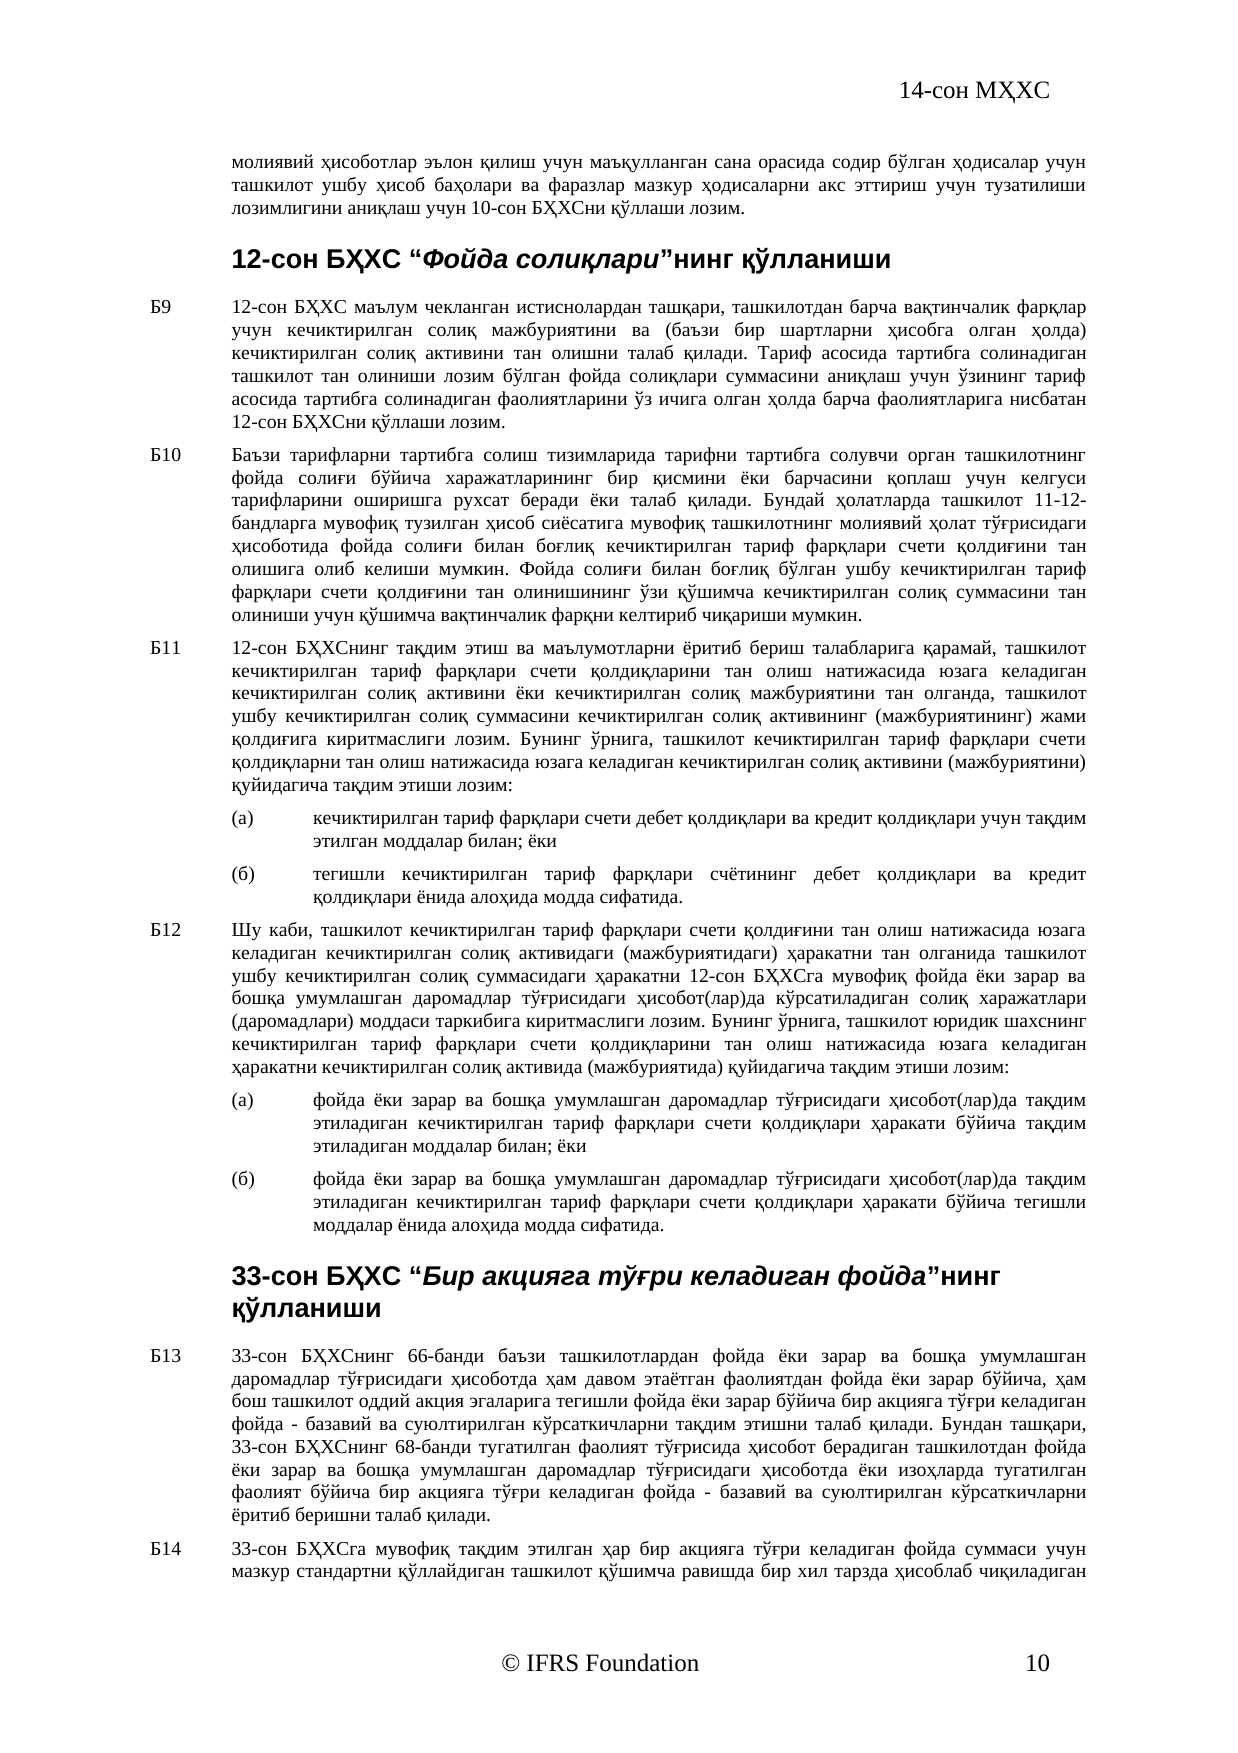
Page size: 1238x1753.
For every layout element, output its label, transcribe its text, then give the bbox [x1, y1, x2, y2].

text 33-сон БҲХС “Бир акцияга тўғри келадиган фойда”нинг қўлланиши [231, 1260, 1087, 1323]
text Б9 12-сон БҲХС маълум чекланган истиснолардан ташқари, ташкилотдан барча вақтинчалик фарқлар учун кечиктирилган солиқ мажбуриятини ва (баъзи бир шартларни ҳисобга олган ҳолда) кечиктирилган солиқ активини тан олишни талаб қилади. Тариф асосида тартибга солинадиган ташкилот тан олиниши лозим бўлган фойда солиқлари суммасини аниқлаш учун ўзининг тариф асосида тартибга солинадиган фаолиятларини ўз ичига олган ҳолда барча фаолиятларига нисбатан 12-сон БҲХСни қўллаши лозим. [150, 296, 1087, 432]
text (а) фойда ёки зарар ва бошқа умумлашган даромадлар тўғрисидаги ҳисобот(лар)да тақдим этиладиган кечиктирилган тариф фарқлари счети қолдиқлари ҳаракати бўйича тақдим этиладиган моддалар билан; ёки [231, 1088, 1087, 1156]
text (б) фойда ёки зарар ва бошқа умумлашган даромадлар тўғрисидаги ҳисобот(лар)да тақдим этиладиган кечиктирилган тариф фарқлари счети қолдиқлари ҳаракати бўйича тегишли моддалар ёнида алоҳида модда сифатида. [231, 1167, 1087, 1235]
text Б10 Баъзи тарифларни тартибга солиш тизимларида тарифни тартибга солувчи орган ташкилотнинг фойда солиғи бўйича харажатларининг бир қисмини ёки барчасини қоплаш учун келгуси тарифларини оширишга рухсат беради ёки талаб қилади. Бундай ҳолатларда ташкилот 11-12-бандларга мувофиқ тузилган ҳисоб сиёсатига мувофиқ ташкилотнинг молиявий ҳолат тўғрисидаги ҳисоботида фойда солиғи билан боғлиқ кечиктирилган тариф фарқлари счети қолдиғини тан олишига олиб келиши мумкин. Фойда солиғи билан боғлиқ бўлган ушбу кечиктирилган тариф фарқлари счети қолдиғини тан олинишининг ўзи қўшимча кечиктирилган солиқ суммасини тан олиниши учун қўшимча вақтинчалик фарқни келтириб чиқариши мумкин. [150, 443, 1087, 625]
text 12-сон БҲХС “Фойда солиқлари”нинг қўлланиши [231, 243, 1087, 275]
text Б11 12-сон БҲХСнинг тақдим этиш ва маълумотларни ёритиб бериш талабларига қарамай, ташкилот кечиктирилган тариф фарқлари счети қолдиқларини тан олиш натижасида юзага келадиган кечиктирилган солиқ активини ёки кечиктирилган солиқ мажбуриятини тан олганда, ташкилот ушбу кечиктирилган солиқ суммасини кечиктирилган солиқ активининг (мажбуриятининг) жами қолдиғига киритмаслиги лозим. Бунинг ўрнига, ташкилот кечиктирилган тариф фарқлари счети қолдиқларни тан олиш натижасида юзага келадиган кечиктирилган солиқ активини (мажбуриятини) қуйидагича тақдим этиши лозим: [150, 636, 1087, 795]
text (б) тегишли кечиктирилган тариф фарқлари счётининг дебет қолдиқлари ва кредит қолдиқлари ёнида алоҳида модда сифатида. [231, 862, 1087, 907]
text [150, 150, 1087, 218]
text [150, 1537, 1087, 1582]
text Б13 33-сон БҲХСнинг 66-банди баъзи ташкилотлардан фойда ёки зарар ва бошқа умумлашган даромадлар тўғрисидаги ҳисоботда ҳам давом этаётган фаолиятдан фойда ёки зарар бўйича, ҳам бош ташкилот оддий акция эгаларига тегишли фойда ёки зарар бўйича бир акцияга тўғри келадиган фойда - базавий ва суюлтирилган кўрсаткичларни тақдим этишни талаб қилади. Бундан ташқари, 33-сон БҲХСнинг 68-банди тугатилган фаолият тўғрисида ҳисобот берадиган ташкилотдан фойда ёки зарар ва бошқа умумлашган даромадлар тўғрисидаги ҳисоботда ёки изоҳларда тугатилган фаолият бўйича бир акцияга тўғри келадиган фойда - базавий ва суюлтирилган кўрсаткичларни ёритиб беришни талаб қилади. [150, 1344, 1087, 1526]
text Б12 Шу каби, ташкилот кечиктирилган тариф фарқлари счети қолдиғини тан олиш натижасида юзага келадиган кечиктирилган солиқ активидаги (мажбуриятидаги) ҳаракатни тан олганида ташкилот ушбу кечиктирилган солиқ суммасидаги ҳаракатни 12-сон БҲХСга мувофиқ фойда ёки зарар ва бошқа умумлашган даромадлар тўғрисидаги ҳисобот(лар)да кўрсатиладиган солиқ харажатлари (даромадлари) моддаси таркибига киритмаслиги лозим. Бунинг ўрнига, ташкилот юридик шахснинг кечиктирилган тариф фарқлари счети қолдиқларини тан олиш натижасида юзага келадиган ҳаракатни кечиктирилган солиқ активида (мажбуриятида) қуйидагича тақдим этиши лозим: [150, 918, 1087, 1078]
text (а) кечиктирилган тариф фарқлари счети дебет қолдиқлари ва кредит қолдиқлари учун тақдим этилган моддалар билан; ёки [231, 806, 1087, 851]
